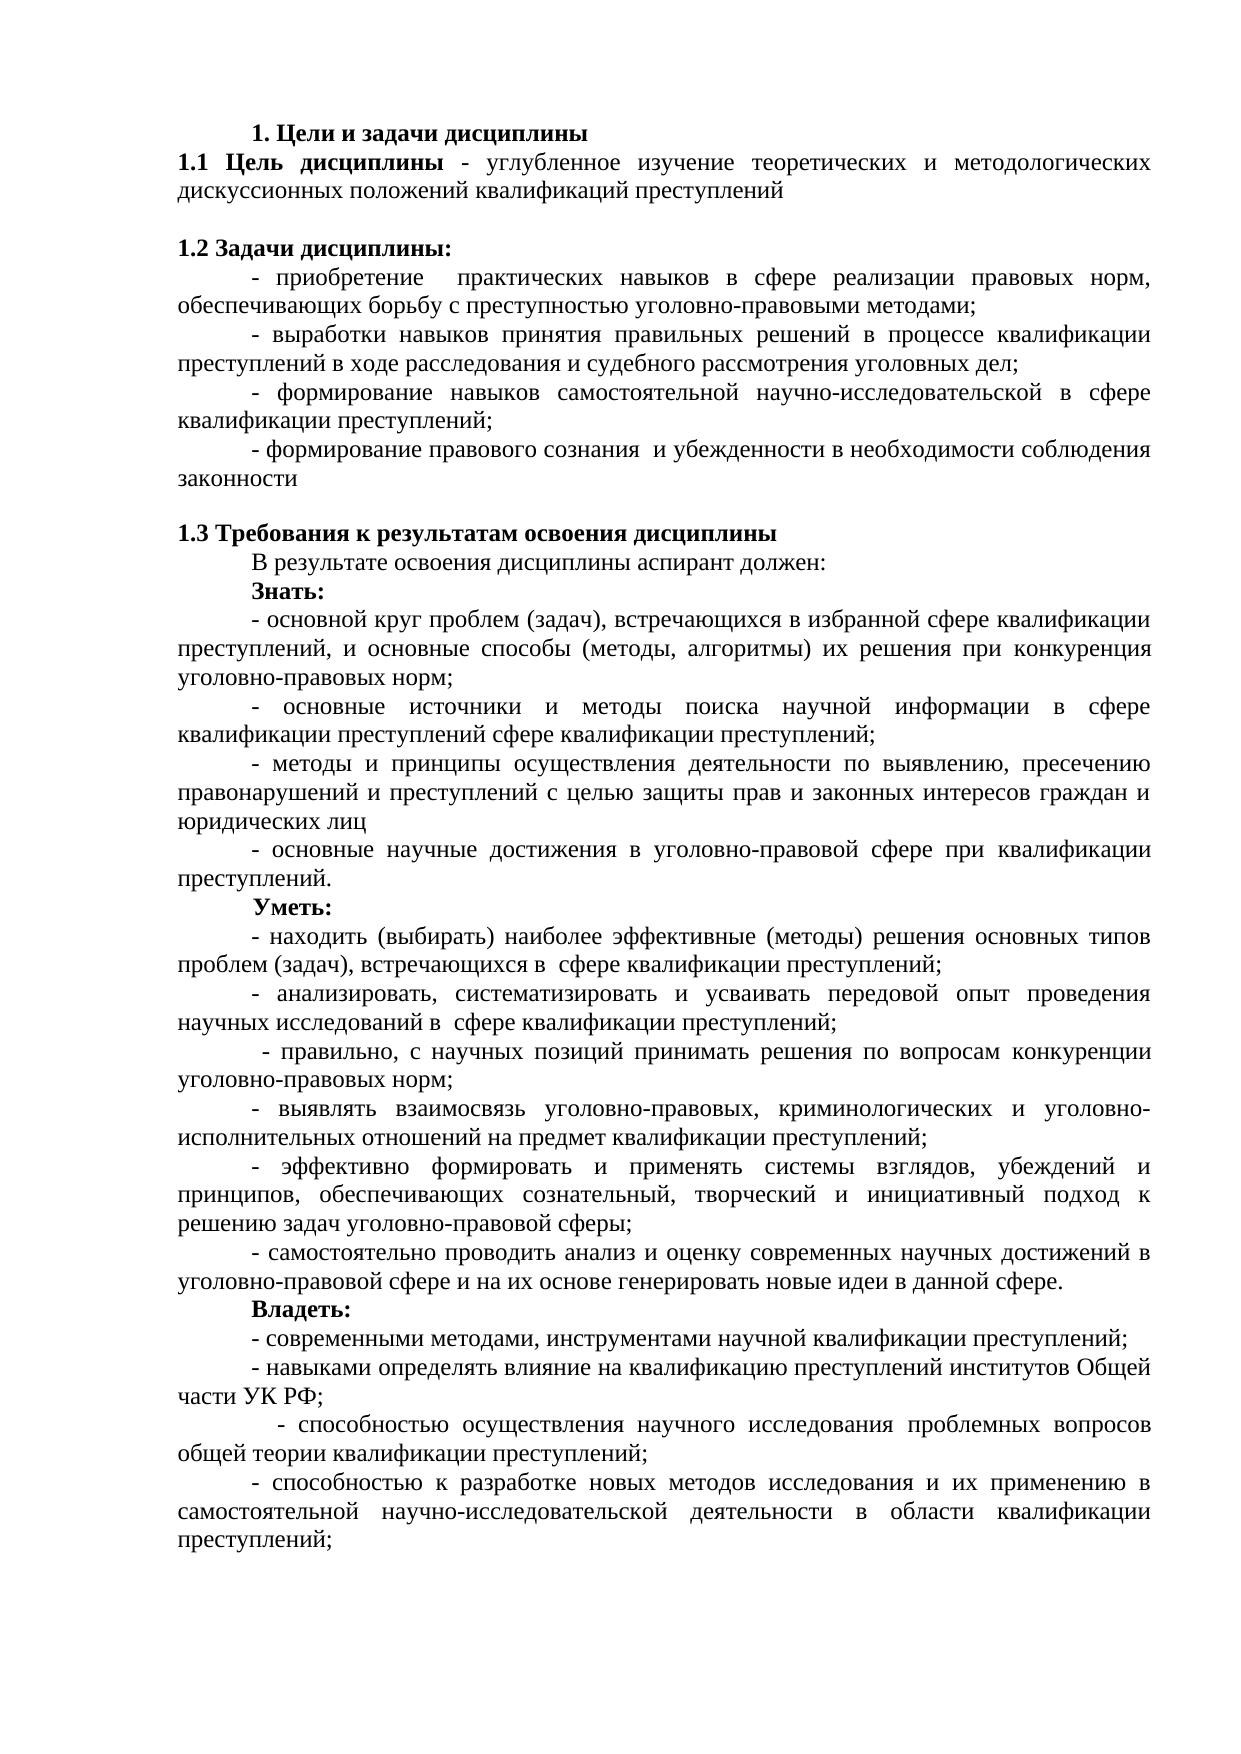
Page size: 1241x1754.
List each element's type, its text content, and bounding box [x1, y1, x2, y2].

text Знать: [177, 576, 1152, 604]
text - способностью осуществления научного исследования проблемных вопросов общей теории квалификации преступлений; [177, 1409, 1152, 1467]
text Владеть: [177, 1294, 1152, 1323]
text - навыками определять влияние на квалификацию преступлений институтов Общей части УК РФ; [177, 1352, 1152, 1409]
text 1.2 Задачи дисциплины: [177, 233, 1152, 262]
text 1.1 Цель дисциплины - углубленное изучение теоретических и методологических дискуссионных положений квалификаций преступлений [177, 147, 1152, 204]
text - формирование правового сознания и убежденности в необходимости соблюдения законности [177, 434, 1152, 492]
text - находить (выбирать) наиболее эффективные (методы) решения основных типов проблем (задач), встречающихся в сфере квалификации преступлений; [177, 921, 1152, 978]
text - способностью к разработке новых методов исследования и их применению в самостоятельной научно-исследовательской деятельности в области квалификации преступлений; [177, 1467, 1152, 1553]
text - основные источники и методы поиска научной информации в сфере квалификации преступлений сфере квалификации преступлений; [177, 691, 1152, 748]
text 1. Цели и задачи дисциплины [177, 118, 1113, 147]
text - современными методами, инструментами научной квалификации преступлений; [177, 1323, 1152, 1352]
text - основной круг проблем (задач), встречающихся в избранной сфере квалификации преступлений, и основные способы (методы, алгоритмы) их решения при конкуренция уголовно-правовых норм; [177, 604, 1152, 691]
text - основные научные достижения в уголовно-правовой сфере при квалификации преступлений. [177, 834, 1152, 892]
text - приобретение практических навыков в сфере реализации правовых норм, обеспечивающих борьбу с преступностью уголовно-правовыми методами; [177, 262, 1152, 319]
text 1.3 Требования к результатам освоения дисциплины [177, 518, 1152, 547]
text - самостоятельно проводить анализ и оценку современных научных достижений в уголовно-правовой сфере и на их основе генерировать новые идеи в данной сфере. [177, 1237, 1152, 1294]
text - анализировать, систематизировать и усваивать передовой опыт проведения научных исследований в сфере квалификации преступлений; [177, 978, 1152, 1036]
text - формирование навыков самостоятельной научно-исследовательской в сфере квалификации преступлений; [177, 377, 1152, 434]
text - выработки навыков принятия правильных решений в процессе квалификации преступлений в ходе расследования и судебного рассмотрения уголовных дел; [177, 319, 1152, 377]
text Уметь: [177, 892, 1152, 921]
text - методы и принципы осуществления деятельности по выявлению, пресечению правонарушений и преступлений с целью защиты прав и законных интересов граждан и юридических лиц [177, 748, 1152, 834]
text - эффективно формировать и применять системы взглядов, убеждений и принципов, обеспечивающих сознательный, творческий и инициативный подход к решению задач уголовно-правовой сферы; [177, 1151, 1152, 1237]
text В результате освоения дисциплины аспирант должен: [177, 547, 1152, 576]
text - правильно, с научных позиций принимать решения по вопросам конкуренции уголовно-правовых норм; [177, 1036, 1152, 1093]
text - выявлять взаимосвязь уголовно-правовых, криминологических и уголовно-исполнительных отношений на предмет квалификации преступлений; [177, 1093, 1152, 1151]
